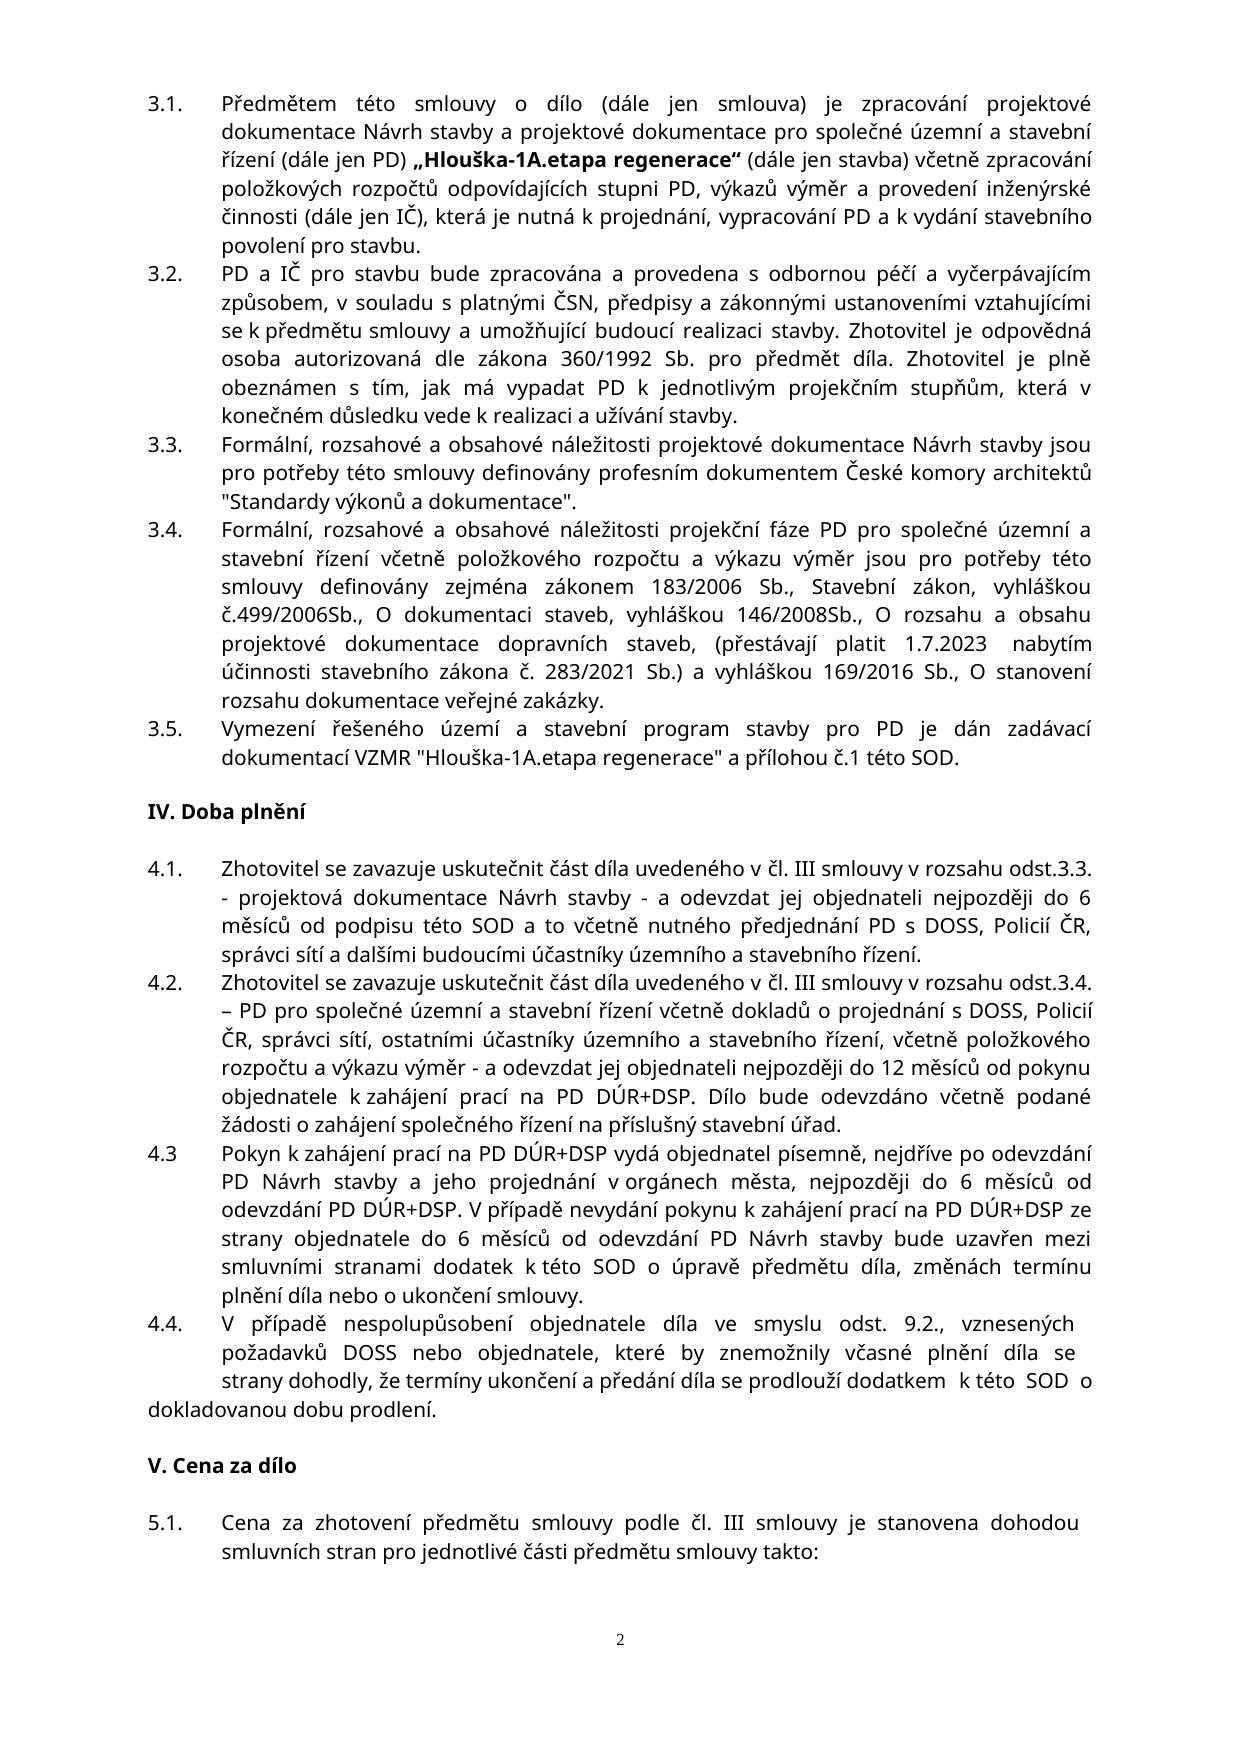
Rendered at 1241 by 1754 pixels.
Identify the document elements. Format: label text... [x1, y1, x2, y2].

text 3.2. PD a IČ pro stavbu bude zpracována a provedena s odbornou péčí a vyčerpávajícím způsobem, v souladu s platnými ČSN, předpisy a zákonnými ustanoveními vztahujícími se k předmětu smlouvy a umožňující budoucí realizaci stavby. Zhotovitel je odpovědná osoba autorizovaná dle zákona 360/1992 Sb. pro předmět díla. Zhotovitel je plně obeznámen s tím, jak má vypadat PD k jednotlivým projekčním stupňům, která v konečném důsledku vede k realizaci a užívání stavby. [148, 259, 1092, 430]
text V. Cena za dílo [148, 1452, 1092, 1480]
text 4.4. V případě nespolupůsobení objednatele díla ve smyslu odst. 9.2., vznesených požadavků DOSS nebo objednatele, které by znemožnily včasné plnění díla se strany dohodly, že termíny ukončení a předání díla se prodlouží dodatkem k této SOD o dokladovanou dobu prodlení. [148, 1309, 1092, 1423]
text IV. Doba plnění [148, 797, 1092, 826]
text 4.3 Pokyn k zahájení prací na PD DÚR+DSP vydá objednatel písemně, nejdříve po odevzdání PD Návrh stavby a jeho projednání v orgánech města, nejpozději do 6 měsíců od odevzdání PD DÚR+DSP. V případě nevydání pokynu k zahájení prací na PD DÚR+DSP ze strany objednatele do 6 měsíců od odevzdání PD Návrh stavby bude uzavřen mezi smluvními stranami dodatek k této SOD o úpravě předmětu díla, změnách termínu plnění díla nebo o ukončení smlouvy. [148, 1139, 1092, 1309]
text 5.1. Cena za zhotovení předmětu smlouvy podle čl. III smlouvy je stanovena dohodou smluvních stran pro jednotlivé části předmětu smlouvy takto: [148, 1508, 1092, 1565]
text 3.1. Předmětem této smlouvy o dílo (dále jen smlouva) je zpracování projektové dokumentace Návrh stavby a projektové dokumentace pro společné územní a stavební řízení (dále jen PD) „Hlouška-1A.etapa regenerace“ (dále jen stavba) včetně zpracování položkových rozpočtů odpovídajících stupni PD, výkazů výměr a provedení inženýrské činnosti (dále jen IČ), která je nutná k projednání, vypracování PD a k vydání stavebního povolení pro stavbu. [148, 89, 1092, 259]
text 4.2. Zhotovitel se zavazuje uskutečnit část díla uvedeného v čl. III smlouvy v rozsahu odst.3.4. – PD pro společné územní a stavební řízení včetně dokladů o projednání s DOSS, Policií ČR, správci sítí, ostatními účastníky územního a stavebního řízení, včetně položkového rozpočtu a výkazu výměr - a odevzdat jej objednateli nejpozději do 12 měsíců od pokynu objednatele k zahájení prací na PD DÚR+DSP. Dílo bude odevzdáno včetně podané žádosti o zahájení společného řízení na příslušný stavební úřad. [148, 968, 1092, 1139]
text 3.4. Formální, rozsahové a obsahové náležitosti projekční fáze PD pro společné územní a stavební řízení včetně položkového rozpočtu a výkazu výměr jsou pro potřeby této smlouvy definovány zejména zákonem 183/2006 Sb., Stavební zákon, vyhláškou č.499/2006Sb., O dokumentaci staveb, vyhláškou 146/2008Sb., O rozsahu a obsahu projektové dokumentace dopravních staveb, (přestávají platit 1.7.2023 nabytím účinnosti stavebního zákona č. 283/2021 Sb.) a vyhláškou 169/2016 Sb., O stanovení rozsahu dokumentace veřejné zakázky. [148, 515, 1092, 714]
text 3.5. Vymezení řešeného území a stavební program stavby pro PD je dán zadávací dokumentací VZMR "Hlouška-1A.etapa regenerace" a přílohou č.1 této SOD. [148, 714, 1092, 771]
text 3.3. Formální, rozsahové a obsahové náležitosti projektové dokumentace Návrh stavby jsou pro potřeby této smlouvy definovány profesním dokumentem České komory architektů "Standardy výkonů a dokumentace". [148, 430, 1092, 515]
text 4.1. Zhotovitel se zavazuje uskutečnit část díla uvedeného v čl. III smlouvy v rozsahu odst.3.3. - projektová dokumentace Návrh stavby - a odevzdat jej objednateli nejpozději do 6 měsíců od podpisu této SOD a to včetně nutného předjednání PD s DOSS, Policií ČR, správci sítí a dalšími budoucími účastníky územního a stavebního řízení. [148, 854, 1092, 968]
